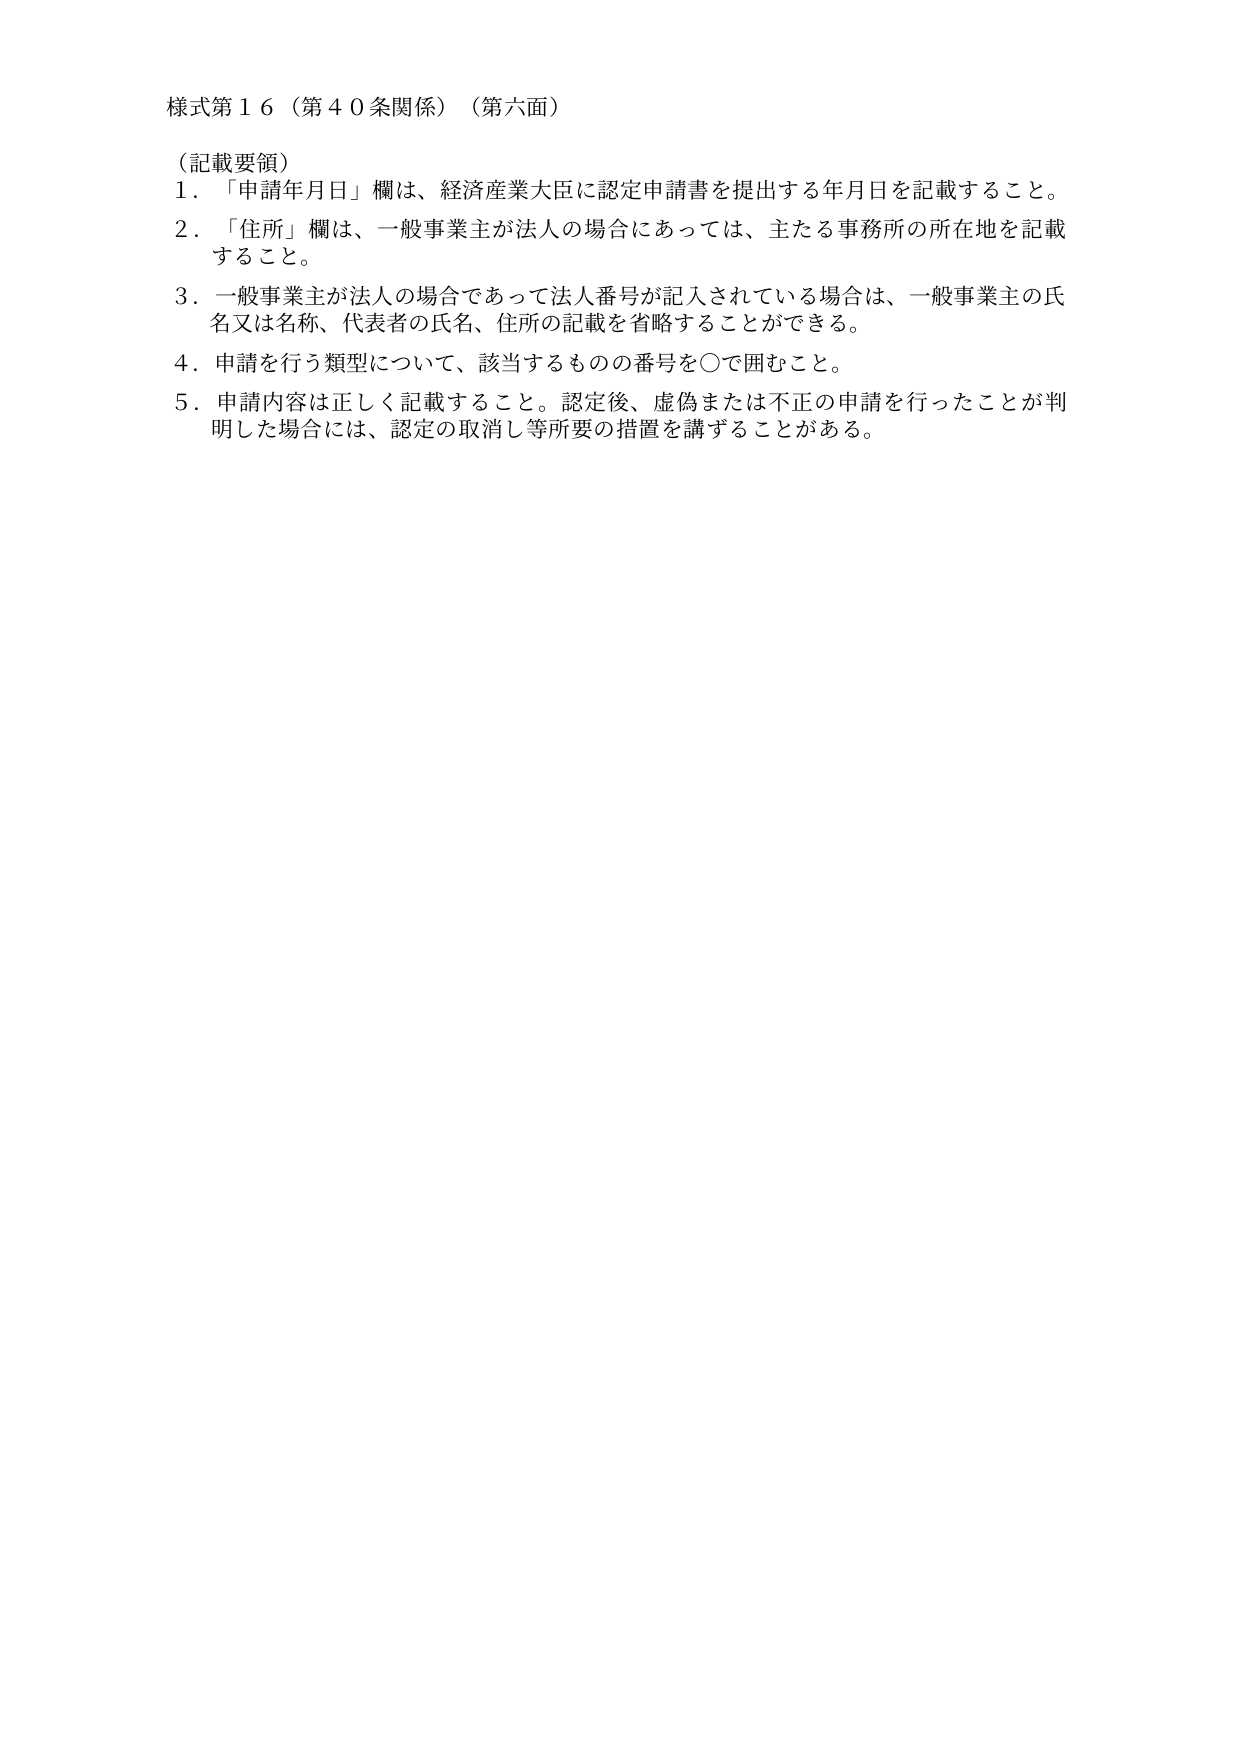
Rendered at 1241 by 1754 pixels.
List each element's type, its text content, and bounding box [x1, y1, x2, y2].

text １．「申請年月日」欄は、経済産業大臣に認定申請書を提出する年月日を記載すること。 [170, 176, 1067, 203]
text ３．一般事業主が法人の場合であって法人番号が記入されている場合は、一般事業主の氏名又は名称、代表者の氏名、住所の記載を省略することができる。 [170, 283, 1067, 337]
text ４．申請を行う類型について、該当するものの番号を○で囲むこと。 [170, 349, 1067, 376]
text ５．申請内容は正しく記載すること。認定後、虚偽または不正の申請を行ったことが判明した場合には、認定の取消し等所要の措置を講ずることがある。 [170, 389, 1067, 443]
text （記載要領） [167, 149, 996, 176]
text 様式第１６（第４０条関係）（第六面） [167, 89, 1070, 122]
text ２．「住所」欄は、一般事業主が法人の場合にあっては、主たる事務所の所在地を記載すること。 [170, 216, 1067, 270]
